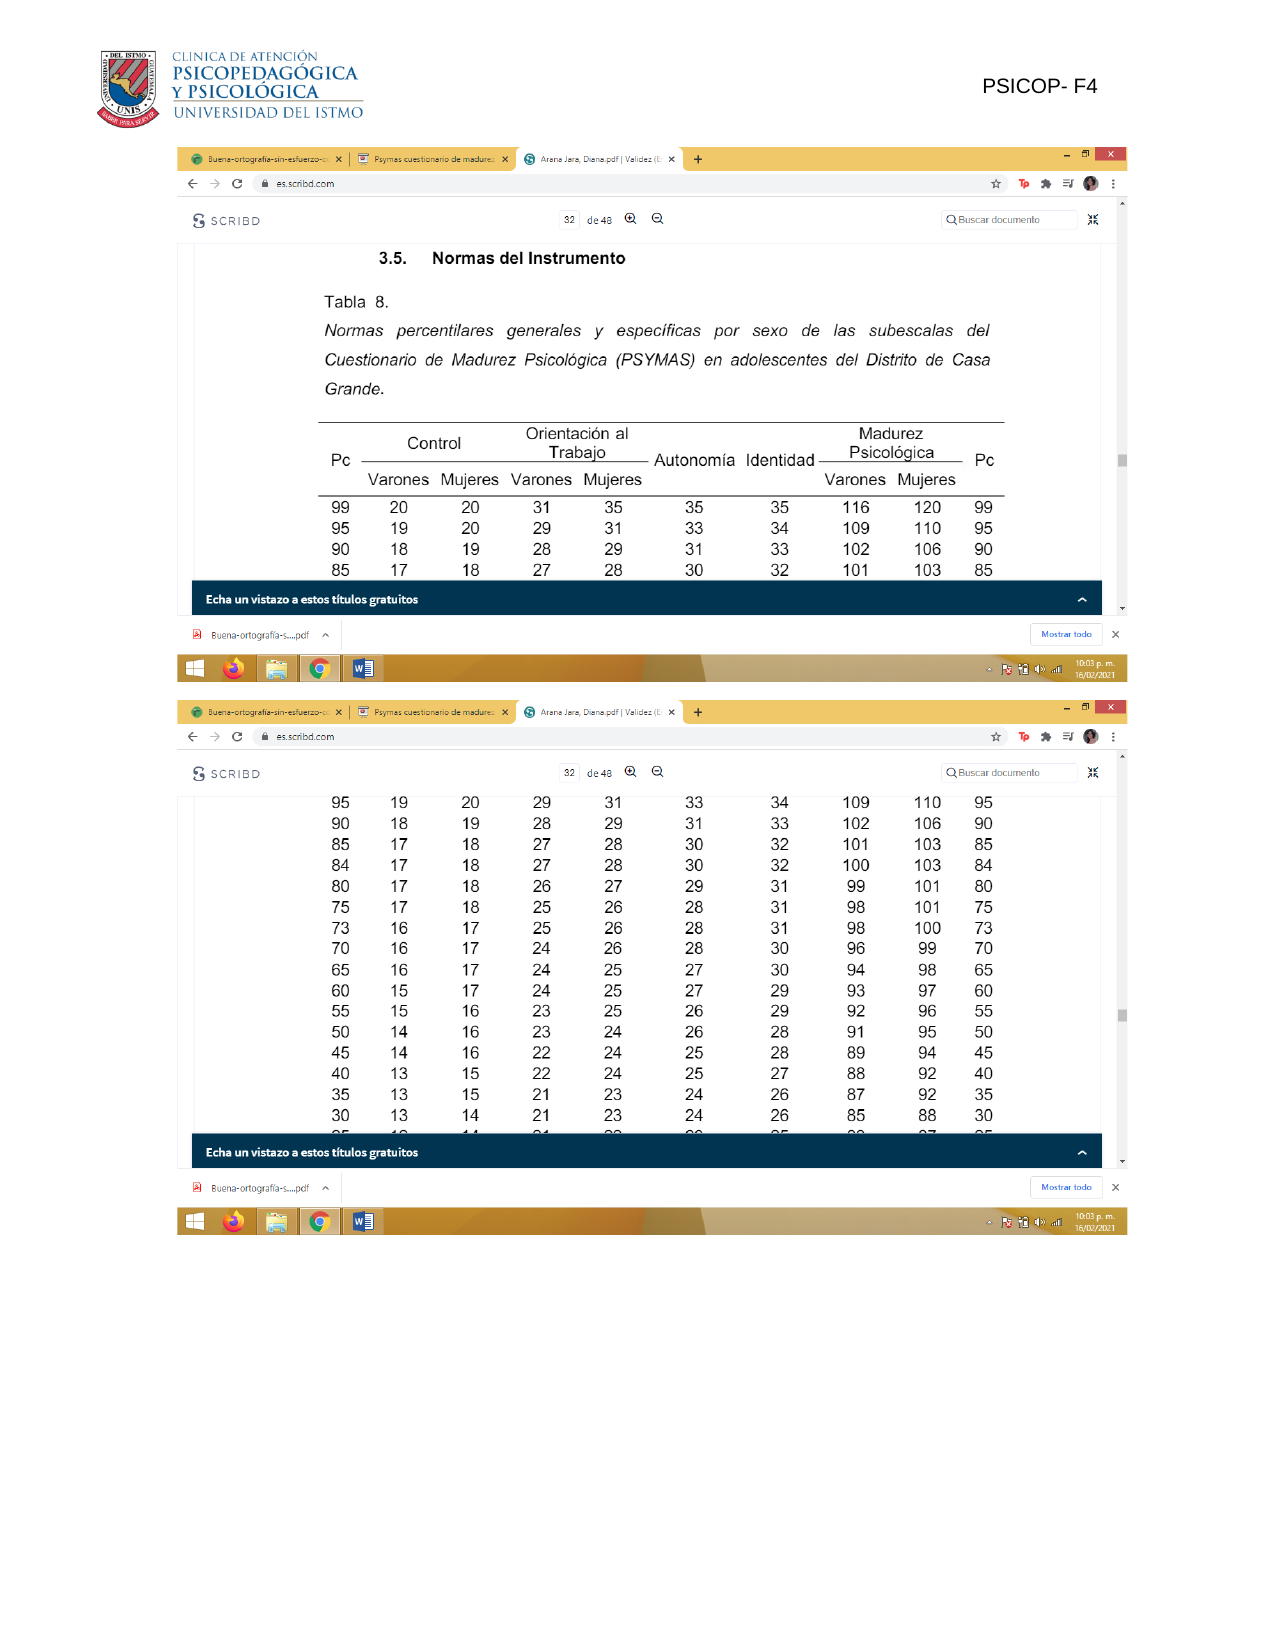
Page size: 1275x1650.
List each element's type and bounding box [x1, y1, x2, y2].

picture [45, 21, 1128, 682]
picture [177, 700, 1128, 1235]
